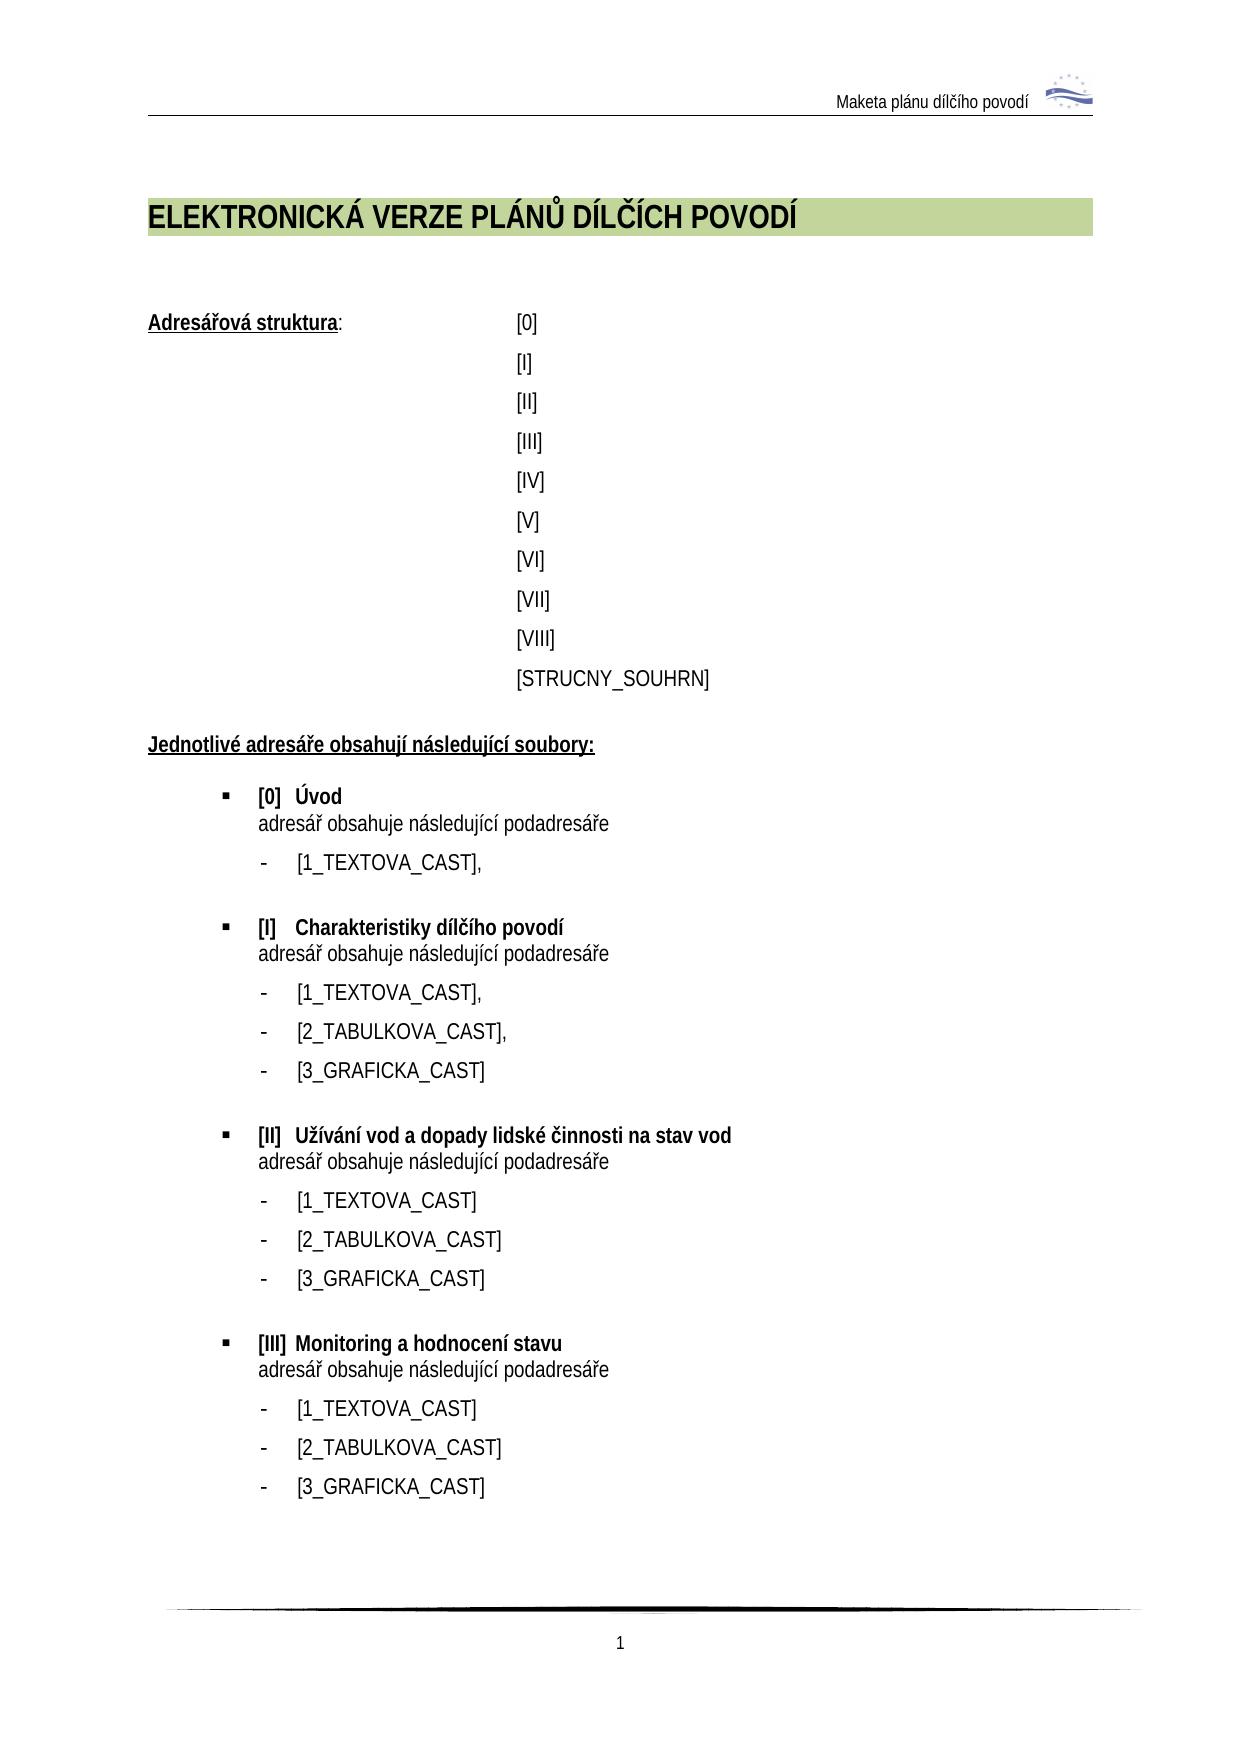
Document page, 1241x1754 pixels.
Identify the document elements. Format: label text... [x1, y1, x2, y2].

list [1_TEXTOVA_CAST] [260, 1395, 1093, 1421]
list [0] Úvod adresář obsahuje následující podadresáře [221, 783, 1093, 836]
list [1_TEXTOVA_CAST], [260, 848, 1093, 875]
text [V] [148, 507, 1093, 533]
list [2_TABULKOVA_CAST] [260, 1226, 1093, 1252]
picture [1045, 73, 1093, 109]
list [3_GRAFICKA_CAST] [260, 1473, 1093, 1499]
list [I] Charakteristiky dílčího povodí adresář obsahuje následující podadresáře [221, 914, 1093, 966]
list [II] Užívání vod a dopady lidské činnosti na stav vod adresář obsahuje následující podadresáře [221, 1122, 1093, 1174]
list [1_TEXTOVA_CAST] [260, 1187, 1093, 1213]
text [VII] [148, 586, 1093, 612]
text Jednotlivé adresáře obsahují následující soubory: [148, 731, 1093, 757]
text [II] [148, 388, 1093, 415]
text [VIII] [148, 625, 1093, 652]
text [I] [148, 349, 1093, 375]
text Adresářová struktura: [0] [148, 309, 1093, 336]
text [STRUCNY_SOUHRN] [148, 665, 1093, 691]
picture [166, 1605, 1142, 1614]
text [III] [148, 428, 1093, 454]
list [1_TEXTOVA_CAST], [260, 979, 1093, 1005]
list [3_GRAFICKA_CAST] [260, 1057, 1093, 1083]
list [2_TABULKOVA_CAST] [260, 1434, 1093, 1460]
list [2_TABULKOVA_CAST], [260, 1018, 1093, 1044]
text Elektronická verze Plánů dílčích povodí [148, 198, 1093, 236]
list [3_GRAFICKA_CAST] [260, 1265, 1093, 1291]
text [VI] [148, 546, 1093, 573]
list [III] Monitoring a hodnocení stavu adresář obsahuje následující podadresáře [221, 1330, 1093, 1383]
text [IV] [148, 467, 1093, 494]
